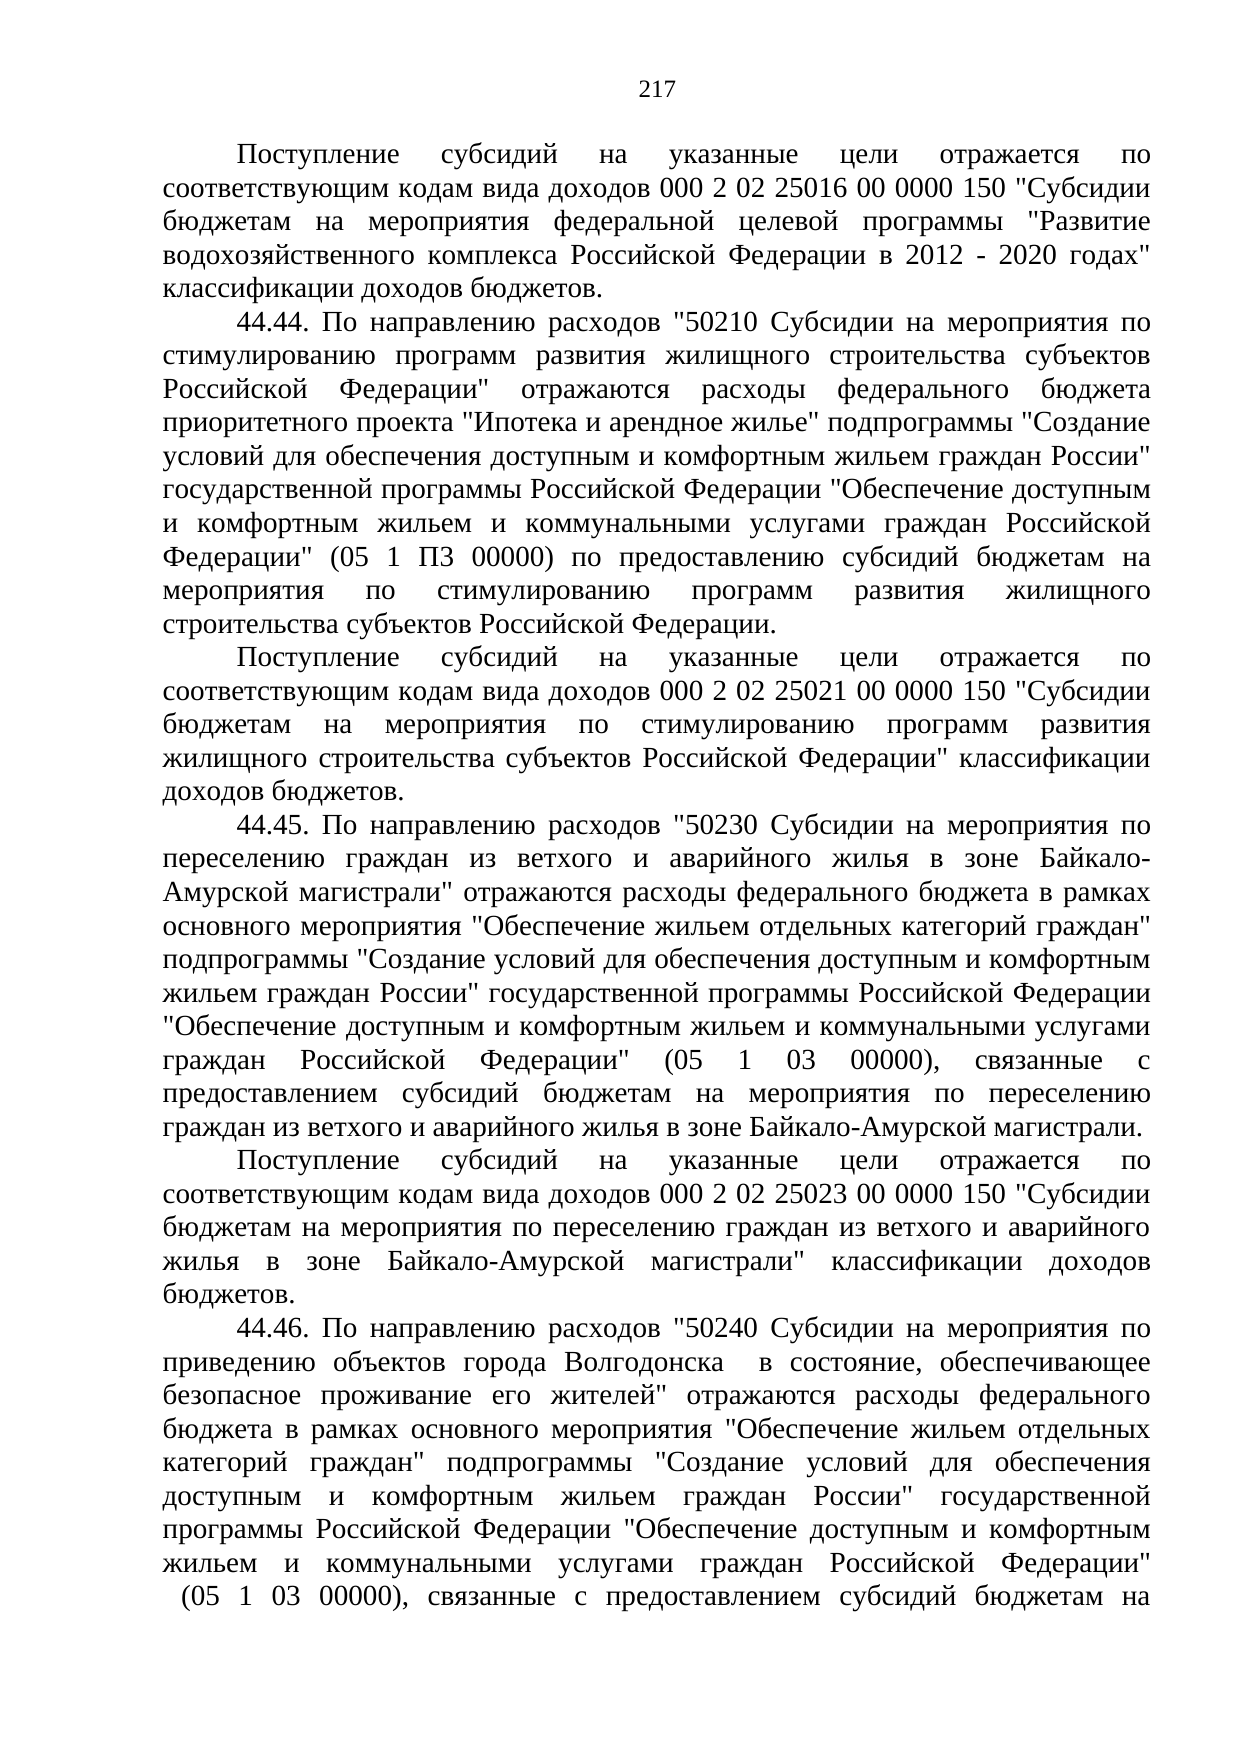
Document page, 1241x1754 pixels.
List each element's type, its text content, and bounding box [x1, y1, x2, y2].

text 44.45. По направлению расходов "50230 Субсидии на мероприятия по переселению граждан из ветхого и аварийного жилья в зоне Байкало-Амурской магистрали" отражаются расходы федерального бюджета в рамках основного мероприятия "Обеспечение жильем отдельных категорий граждан" подпрограммы "Создание условий для обеспечения доступным и комфортным жильем граждан России" государственной программы Российской Федерации "Обеспечение доступным и комфортным жильем и коммунальными услугами граждан Российской Федерации" (05 1 03 00000), связанные с предоставлением субсидий бюджетам на мероприятия по переселению граждан из ветхого и аварийного жилья в зоне Байкало-Амурской магистрали. [162, 807, 1152, 1142]
text Поступление субсидий на указанные цели отражается по соответствующим кодам вида доходов 000 2 02 25023 00 0000 150 "Субсидии бюджетам на мероприятия по переселению граждан из ветхого и аварийного жилья в зоне Байкало-Амурской магистрали" классификации доходов бюджетов. [162, 1142, 1152, 1310]
text Поступление субсидий на указанные цели отражается по соответствующим кодам вида доходов 000 2 02 25016 00 0000 150 "Субсидии бюджетам на мероприятия федеральной целевой программы "Развитие водохозяйственного комплекса Российской Федерации в 2012 - 2020 годах" классификации доходов бюджетов. [162, 136, 1152, 304]
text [162, 1310, 1152, 1612]
text 44.44. По направлению расходов "50210 Субсидии на мероприятия по стимулированию программ развития жилищного строительства субъектов Российской Федерации" отражаются расходы федерального бюджета приоритетного проекта "Ипотека и арендное жилье" подпрограммы "Создание условий для обеспечения доступным и комфортным жильем граждан России" государственной программы Российской Федерации "Обеспечение доступным и комфортным жильем и коммунальными услугами граждан Российской Федерации" (05 1 П3 00000) по предоставлению субсидий бюджетам на мероприятия по стимулированию программ развития жилищного строительства субъектов Российской Федерации. [162, 304, 1152, 639]
text Поступление субсидий на указанные цели отражается по соответствующим кодам вида доходов 000 2 02 25021 00 0000 150 "Субсидии бюджетам на мероприятия по стимулированию программ развития жилищного строительства субъектов Российской Федерации" классификации доходов бюджетов. [162, 639, 1152, 807]
